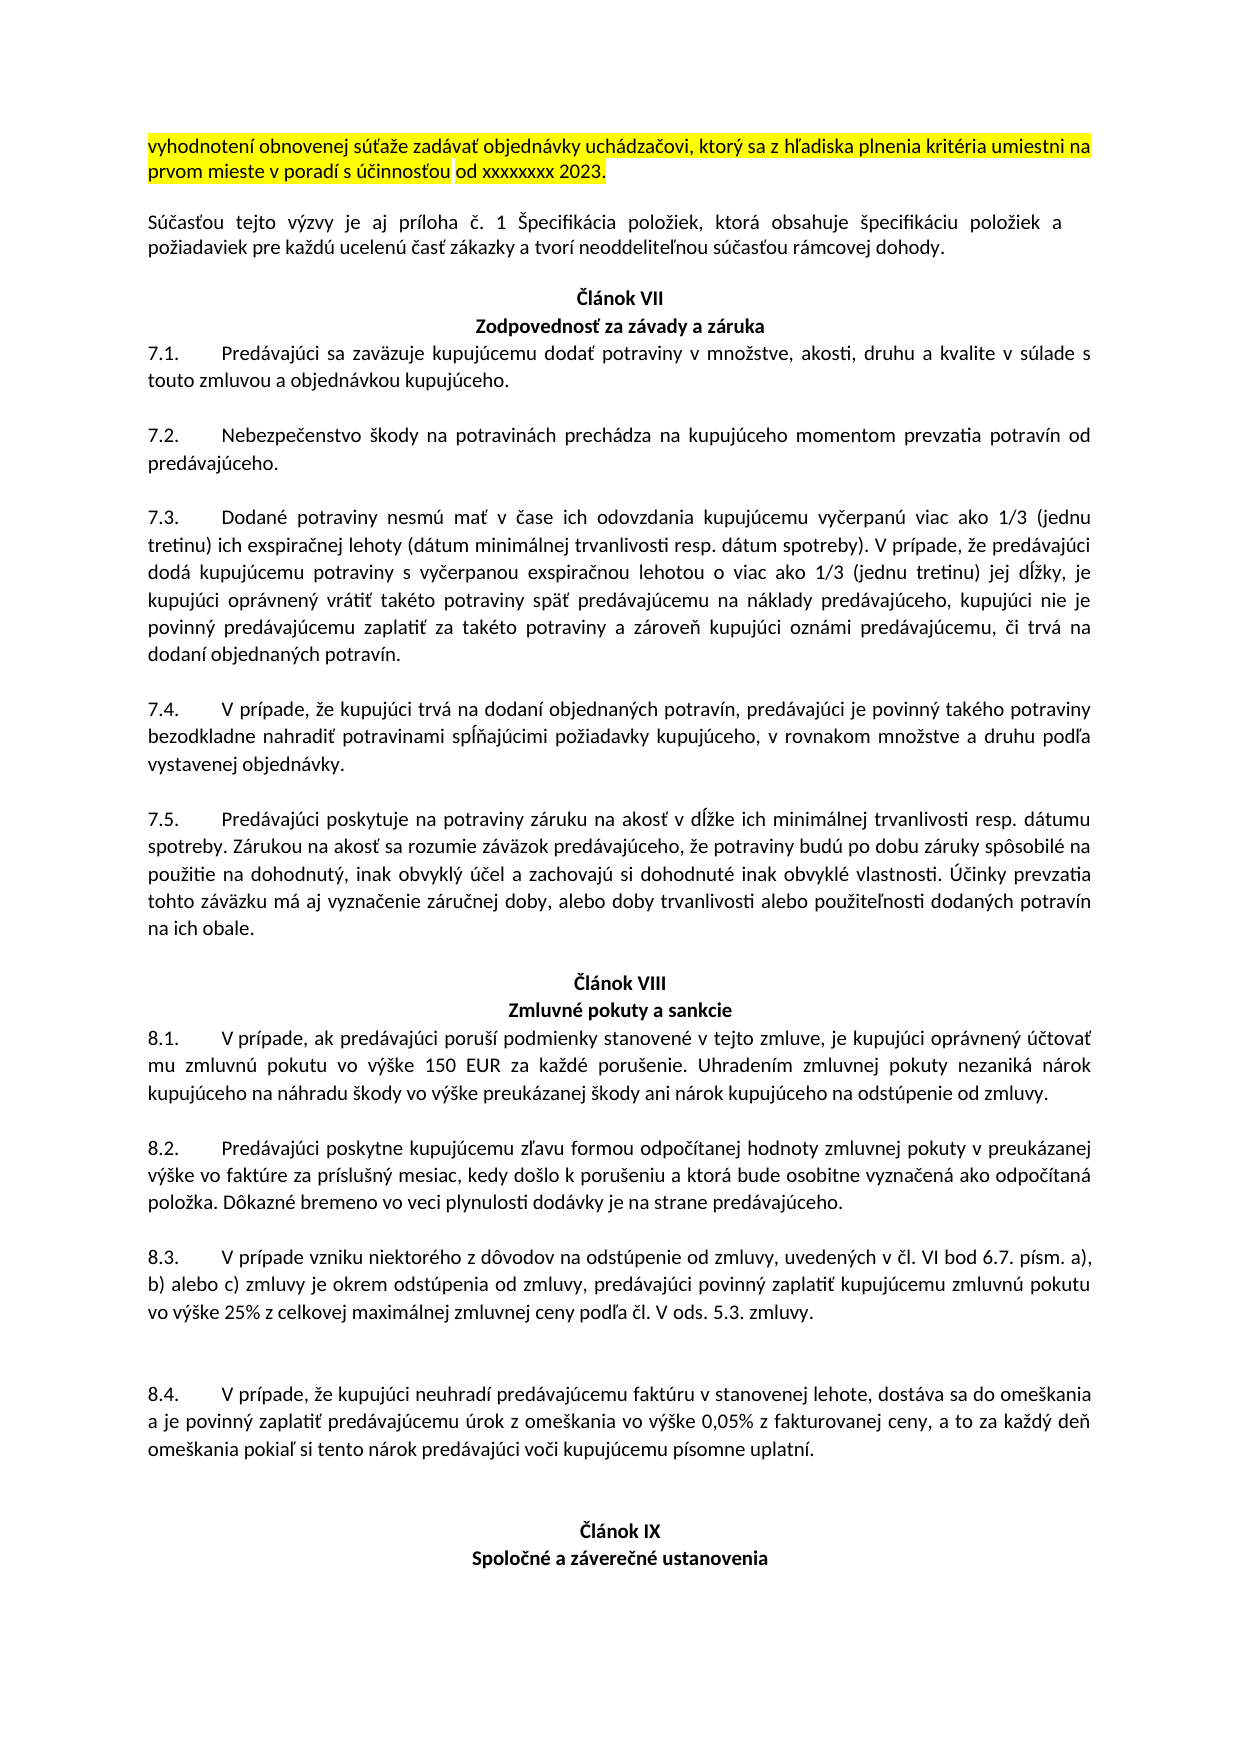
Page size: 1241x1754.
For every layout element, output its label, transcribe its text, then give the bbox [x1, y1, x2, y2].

list Spoločné a záverečné ustanovenia [148, 1546, 1093, 1571]
list Článok VII [148, 285, 1093, 311]
list Zmluvné pokuty a sankcie [148, 998, 1093, 1023]
list Článok VIII [148, 970, 1093, 996]
list Dodané potraviny nesmú mať v čase ich odovzdania kupujúcemu vyčerpanú viac ako 1/3 (jednu tretinu) ich exspiračnej lehoty (dátum minimálnej trvanlivosti resp. dátum spotreby). V prípade, že predávajúci dodá kupujúcemu potraviny s vyčerpanou exspiračnou lehotou o viac ako 1/3 (jednu tretinu) jej dĺžky, je kupujúci oprávnený vrátiť takéto potraviny späť predávajúcemu na náklady predávajúceho, kupujúci nie je povinný predávajúcemu zaplatiť za takéto potraviny a zároveň kupujúci oznámi predávajúcemu, či trvá na dodaní objednaných potravín. [148, 504, 1093, 667]
list Predávajúci poskytuje na potraviny záruku na akosť v dĺžke ich minimálnej trvanlivosti resp. dátumu spotreby. Zárukou na akosť sa rozumie záväzok predávajúceho, že potraviny budú po dobu záruky spôsobilé na použitie na dohodnutý, inak obvyklý účel a zachovajú si dohodnuté inak obvyklé vlastnosti. Účinky prevzatia tohto záväzku má aj vyznačenie záručnej doby, alebo doby trvanlivosti alebo použiteľnosti dodaných potravín na ich obale. [148, 806, 1093, 941]
list Predávajúci sa zaväzuje kupujúcemu dodať potraviny v množstve, akosti, druhu a kvalite v súlade s touto zmluvou a objednávkou kupujúceho. [148, 340, 1093, 393]
list Predávajúci poskytne kupujúcemu zľavu formou odpočítanej hodnoty zmluvnej pokuty v preukázanej výške vo faktúre za príslušný mesiac, kedy došlo k porušeniu a ktorá bude osobitne vyznačená ako odpočítaná položka. Dôkazné bremeno vo veci plynulosti dodávky je na strane predávajúceho. [148, 1135, 1093, 1215]
list Súčasťou tejto výzvy je aj príloha č. 1 Špecifikácia položiek, ktorá obsahuje špecifikáciu položiek a požiadaviek pre každú ucelenú časť zákazky a tvorí neoddeliteľnou súčasťou rámcovej dohody. [148, 209, 1064, 260]
list Nebezpečenstvo škody na potravinách prechádza na kupujúceho momentom prevzatia potravín od predávajúceho. [148, 422, 1093, 475]
list V prípade, ak predávajúci poruší podmienky stanovené v tejto zmluve, je kupujúci oprávnený účtovať mu zmluvnú pokutu vo výške 150 EUR za každé porušenie. Uhradením zmluvnej pokuty nezaniká nárok kupujúceho na náhradu škody vo výške preukázanej škody ani nárok kupujúceho na odstúpenie od zmluvy. [148, 1025, 1093, 1105]
list V prípade vzniku niektorého z dôvodov na odstúpenie od zmluvy, uvedených v čl. VI bod 6.7. písm. a), b) alebo c) zmluvy je okrem odstúpenia od zmluvy, predávajúci povinný zaplatiť kupujúcemu zmluvnú pokutu vo výške 25% z celkovej maximálnej zmluvnej ceny podľa čl. V ods. 5.3. zmluvy. [148, 1244, 1093, 1324]
list Článok IX [148, 1518, 1093, 1544]
list V prípade, že kupujúci neuhradí predávajúcemu faktúru v stanovenej lehote, dostáva sa do omeškania a je povinný zaplatiť predávajúcemu úrok z omeškania vo výške 0,05% z fakturovanej ceny, a to za každý deň omeškania pokiaľ si tento nárok predávajúci voči kupujúcemu písomne uplatní. [148, 1381, 1093, 1461]
list V prípade, že kupujúci trvá na dodaní objednaných potravín, predávajúci je povinný takého potraviny bezodkladne nahradiť potravinami spĺňajúcimi požiadavky kupujúceho, v rovnakom množstve a druhu podľa vystavenej objednávky. [148, 696, 1093, 777]
list Zodpovednosť za závady a záruka [148, 313, 1093, 338]
